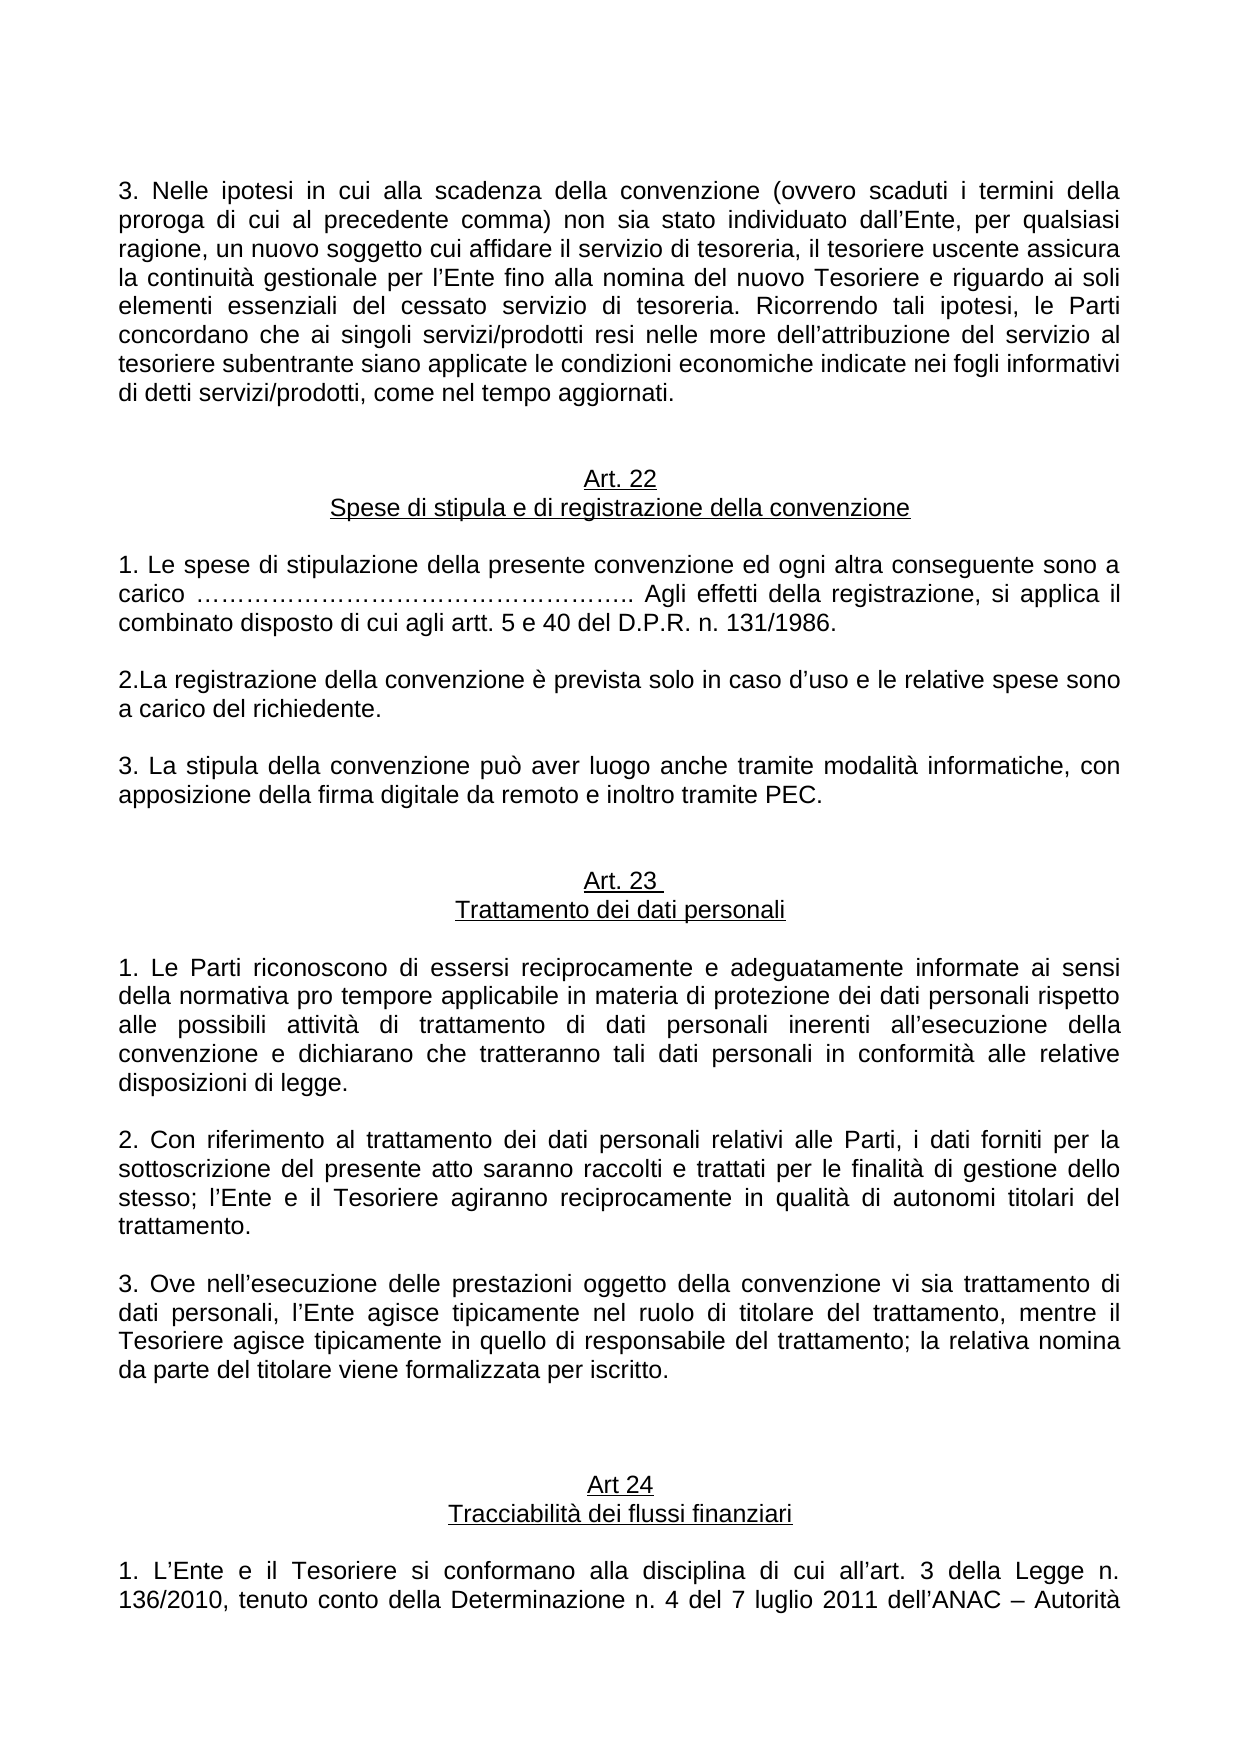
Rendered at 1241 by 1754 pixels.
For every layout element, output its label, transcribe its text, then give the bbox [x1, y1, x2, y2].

text 1. Le Parti riconoscono di essersi reciprocamente e adeguatamente informate ai sensi della normativa pro tempore applicabile in materia di protezione dei dati personali rispetto alle possibili attività di trattamento di dati personali inerenti all’esecuzione della convenzione e dichiarano che tratteranno tali dati personali in conformità alle relative disposizioni di legge. [118, 953, 1122, 1096]
text 3. Nelle ipotesi in cui alla scadenza della convenzione (ovvero scaduti i termini della proroga di cui al precedente comma) non sia stato individuato dall’Ente, per qualsiasi ragione, un nuovo soggetto cui affidare il servizio di tesoreria, il tesoriere uscente assicura la continuità gestionale per l’Ente fino alla nomina del nuovo Tesoriere e riguardo ai soli elementi essenziali del cessato servizio di tesoreria. Ricorrendo tali ipotesi, le Parti concordano che ai singoli servizi/prodotti resi nelle more dell’attribuzione del servizio al tesoriere subentrante siano applicate le condizioni economiche indicate nei fogli informativi di detti servizi/prodotti, come nel tempo aggiornati. [118, 176, 1122, 406]
text 3. La stipula della convenzione può aver luogo anche tramite modalità informatiche, con apposizione della firma digitale da remoto e inoltro tramite PEC. [118, 751, 1122, 809]
text 2. Con riferimento al trattamento dei dati personali relativi alle Parti, i dati forniti per la sottoscrizione del presente atto saranno raccolti e trattati per le finalità di gestione dello stesso; l’Ente e il Tesoriere agiranno reciprocamente in qualità di autonomi titolari del trattamento. [118, 1125, 1122, 1240]
text Trattamento dei dati personali [118, 895, 1122, 924]
text Spese di stipula e di registrazione della convenzione [118, 493, 1122, 521]
text Art. 22 [118, 464, 1122, 493]
text 3. Ove nell’esecuzione delle prestazioni oggetto della convenzione vi sia trattamento di dati personali, l’Ente agisce tipicamente nel ruolo di titolare del trattamento, mentre il Tesoriere agisce tipicamente in quello di responsabile del trattamento; la relativa nomina da parte del titolare viene formalizzata per iscritto. [118, 1269, 1122, 1384]
text 2.La registrazione della convenzione è prevista solo in caso d’uso e le relative spese sono a carico del richiedente. [118, 665, 1122, 723]
text Tracciabilità dei flussi finanziari [118, 1499, 1122, 1528]
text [118, 1556, 1122, 1614]
text Art 24 [118, 1470, 1122, 1499]
text Art. 23 [118, 866, 1122, 895]
text 1. Le spese di stipulazione della presente convenzione ed ogni altra conseguente sono a carico …………………………………………….. Agli effetti della registrazione, si applica il combinato disposto di cui agli artt. 5 e 40 del D.P.R. n. 131/1986. [118, 550, 1122, 636]
